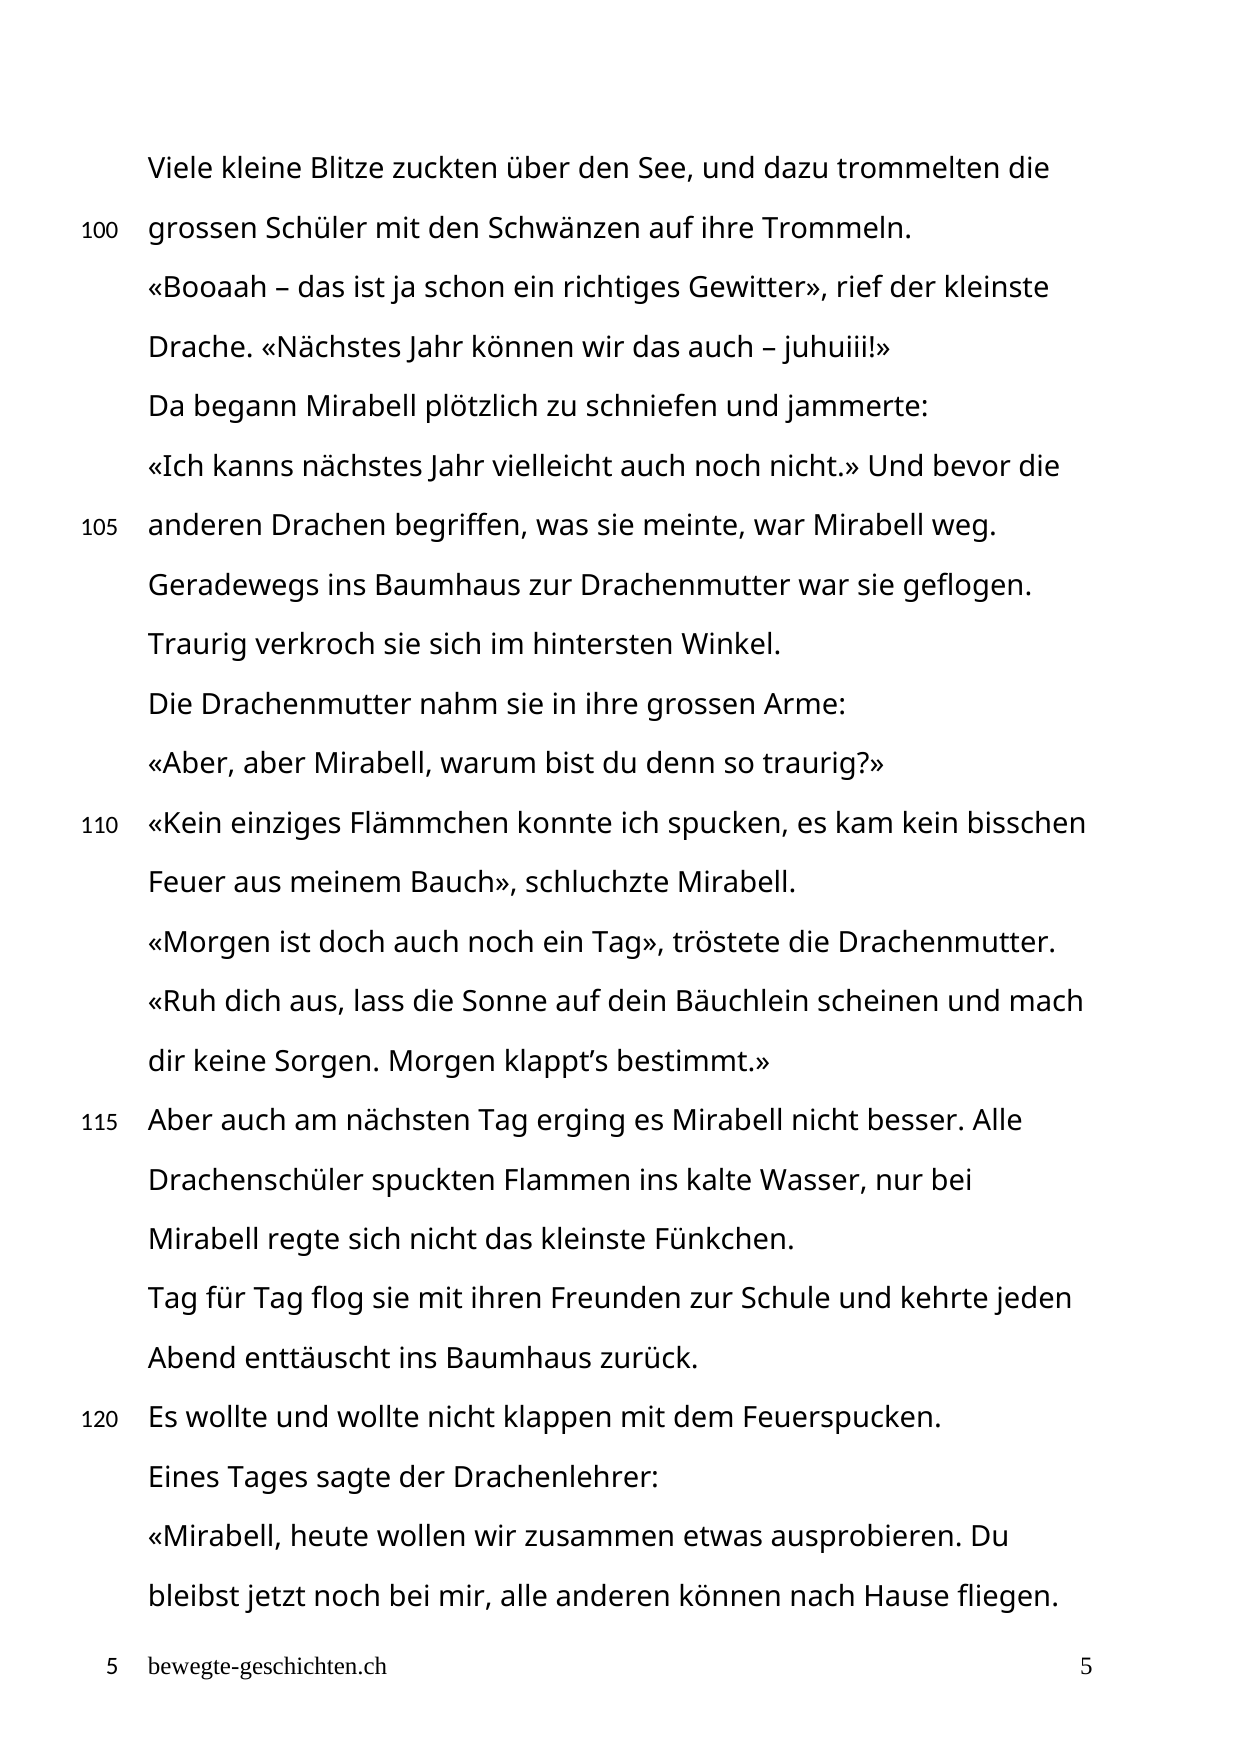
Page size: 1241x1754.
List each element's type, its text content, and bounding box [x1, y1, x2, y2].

text Viele kleine Blitze zuckten über den See, und dazu trommelten die grossen Schüler mit den Schwänzen auf ihre Trommeln. [148, 148, 1092, 247]
text Aber auch am nächsten Tag erging es Mirabell nicht besser. Alle Drachenschüler spuckten Flammen ins kalte Wasser, nur bei Mirabell regte sich nicht das kleinste Fünkchen. [148, 1099, 1092, 1258]
text «Aber, aber Mirabell, warum bist du denn so traurig?» [148, 742, 1092, 782]
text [148, 1516, 1092, 1615]
text «Ruh dich aus, lass die Sonne auf dein Bäuchlein scheinen und mach dir keine Sorgen. Morgen klappt’s bestimmt.» [148, 980, 1092, 1079]
text Es wollte und wollte nicht klappen mit dem Feuerspucken. [148, 1397, 1092, 1436]
text Die Drachenmutter nahm sie in ihre grossen Arme: [148, 683, 1092, 723]
text Da begann Mirabell plötzlich zu schniefen und jammerte: [148, 386, 1092, 425]
text «Morgen ist doch auch noch ein Tag», tröstete die Drachenmutter. [148, 921, 1092, 961]
text «Kein einziges Flämmchen konnte ich spucken, es kam kein bisschen Feuer aus meinem Bauch», schluchzte Mirabell. [148, 802, 1092, 901]
text Eines Tages sagte der Drachenlehrer: [148, 1456, 1092, 1496]
text «Booaah – das ist ja schon ein richtiges Gewitter», rief der kleinste Drache. «Nächstes Jahr können wir das auch – juhuiii!» [148, 267, 1092, 366]
text Geradewegs ins Baumhaus zur Drachenmutter war sie geflogen. Traurig verkroch sie sich im hintersten Winkel. [148, 564, 1092, 663]
text «Ich kanns nächstes Jahr vielleicht auch noch nicht.» Und bevor die anderen Drachen begriffen, was sie meinte, war Mirabell weg. [148, 445, 1092, 544]
text Tag für Tag flog sie mit ihren Freunden zur Schule und kehrte jeden Abend enttäuscht ins Baumhaus zurück. [148, 1278, 1092, 1377]
